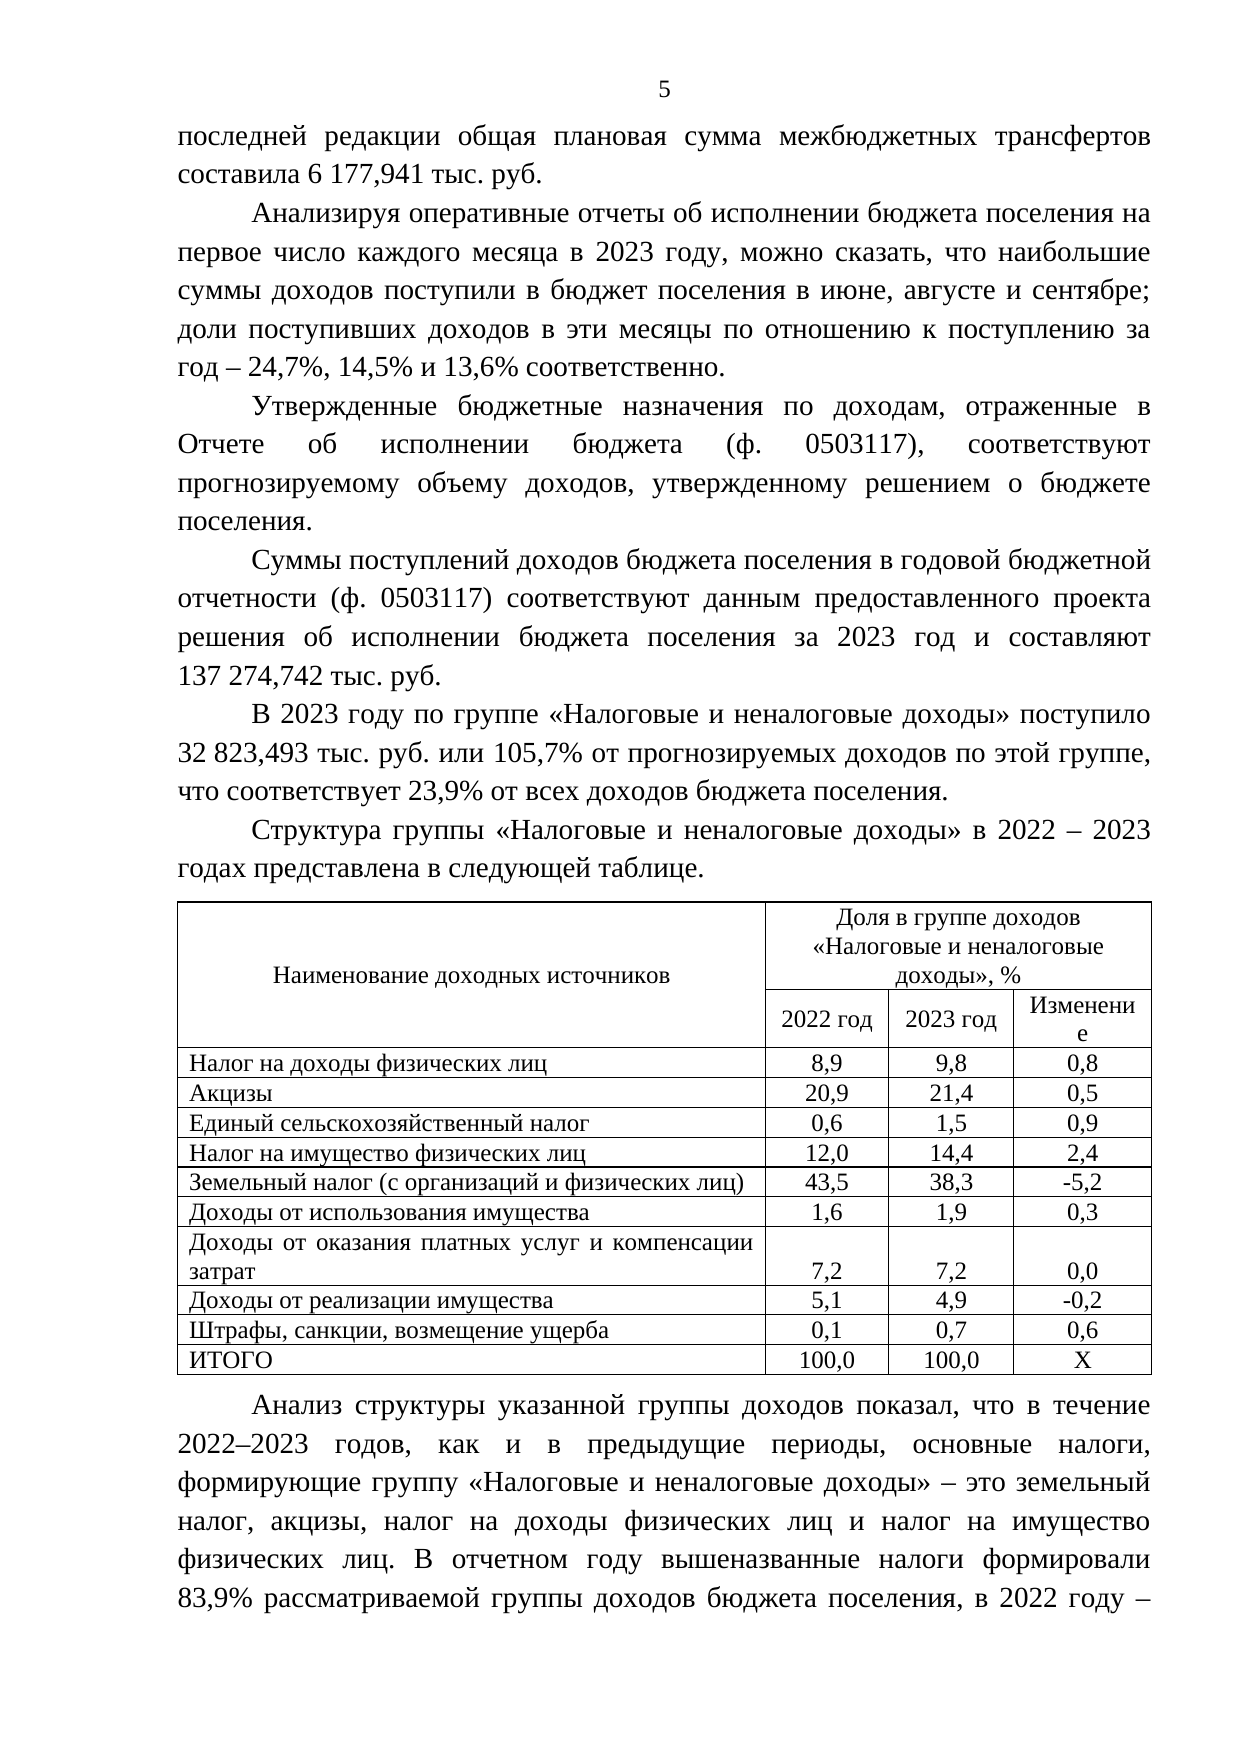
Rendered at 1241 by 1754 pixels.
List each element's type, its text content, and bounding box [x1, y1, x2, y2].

table_cell 1,6 [766, 1197, 888, 1226]
table_cell 100,0 [766, 1345, 888, 1374]
table_cell 4,9 [889, 1286, 1013, 1314]
table_cell 5,1 [766, 1286, 888, 1314]
table_cell Единый сельскохозяйственный налог [178, 1108, 765, 1137]
table_cell 0,3 [1014, 1197, 1151, 1226]
text Суммы поступлений доходов бюджета поселения в годовой бюджетной отчетности (ф. 0503117) соответствуют данным предоставленного проекта решения об исполнении бюджета поселения за 2023 год и составляют 137 274,742 тыс. руб. [177, 542, 1152, 691]
table_cell 0,0 [1014, 1227, 1151, 1284]
table_cell 2,4 [1014, 1138, 1151, 1166]
table_header Доля в группе доходов «Налоговые и неналоговые доходы», % [766, 903, 1151, 989]
table_cell 2022 год [766, 990, 888, 1047]
table_cell 12,0 [766, 1138, 888, 1166]
table_cell 0,1 [766, 1315, 888, 1344]
table_cell 0,8 [1014, 1048, 1151, 1077]
table_cell -0,2 [1014, 1286, 1151, 1314]
table_cell Налог на имущество физических лиц [178, 1138, 765, 1166]
table_cell 0,6 [1014, 1315, 1151, 1344]
table_cell Доходы от использования имущества [178, 1197, 765, 1226]
table_cell Х [1014, 1345, 1151, 1374]
table_cell 14,4 [889, 1138, 1013, 1166]
table_header Наименование доходных источников [178, 903, 765, 1047]
table_cell 0,9 [1014, 1108, 1151, 1137]
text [177, 1387, 1152, 1614]
text Утвержденные бюджетные назначения по доходам, отраженные в Отчете об исполнении бюджета (ф. 0503117), соответствуют прогнозируемому объему доходов, утвержденному решением о бюджете поселения. [177, 388, 1152, 537]
table_cell Налог на доходы физических лиц [178, 1048, 765, 1077]
table_cell ИТОГО [178, 1345, 765, 1374]
table_cell 9,8 [889, 1048, 1013, 1077]
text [177, 118, 1152, 190]
table_cell 0,6 [766, 1108, 888, 1137]
table_cell 1,9 [889, 1197, 1013, 1226]
table_cell 2023 год [889, 990, 1013, 1047]
table_cell 38,3 [889, 1168, 1013, 1196]
table_cell 20,9 [766, 1078, 888, 1107]
table_cell 8,9 [766, 1048, 888, 1077]
table_cell 1,5 [889, 1108, 1013, 1137]
table_cell Доходы от оказания платных услуг и компенсации затрат [178, 1227, 765, 1284]
table_cell Доходы от реализации имущества [178, 1286, 765, 1314]
table_cell 7,2 [889, 1227, 1013, 1284]
text В 2023 году по группе «Налоговые и неналоговые доходы» поступило 32 823,493 тыс. руб. или 105,7% от прогнозируемых доходов по этой группе, что соответствует 23,9% от всех доходов бюджета поселения. [177, 696, 1152, 807]
text Структура группы «Налоговые и неналоговые доходы» в 2022 – 2023 годах представлена в следующей таблице. [177, 812, 1152, 884]
table_cell 0,5 [1014, 1078, 1151, 1107]
table_cell 0,7 [889, 1315, 1013, 1344]
table_cell Штрафы, санкции, возмещение ущерба [178, 1315, 765, 1344]
table_cell Акцизы [178, 1078, 765, 1107]
table_cell 43,5 [766, 1168, 888, 1196]
table_cell Изменение [1014, 990, 1151, 1047]
table_cell Земельный налог (с организаций и физических лиц) [178, 1168, 765, 1196]
table_cell -5,2 [1014, 1168, 1151, 1196]
table_cell 7,2 [766, 1227, 888, 1284]
text Анализируя оперативные отчеты об исполнении бюджета поселения на первое число каждого месяца в 2023 году, можно сказать, что наибольшие суммы доходов поступили в бюджет поселения в июне, августе и сентябре; доли поступивших доходов в эти месяцы по отношению к поступлению за год – 24,7%, 14,5% и 13,6% соответственно. [177, 195, 1152, 383]
table_cell 21,4 [889, 1078, 1013, 1107]
table_cell 100,0 [889, 1345, 1013, 1374]
